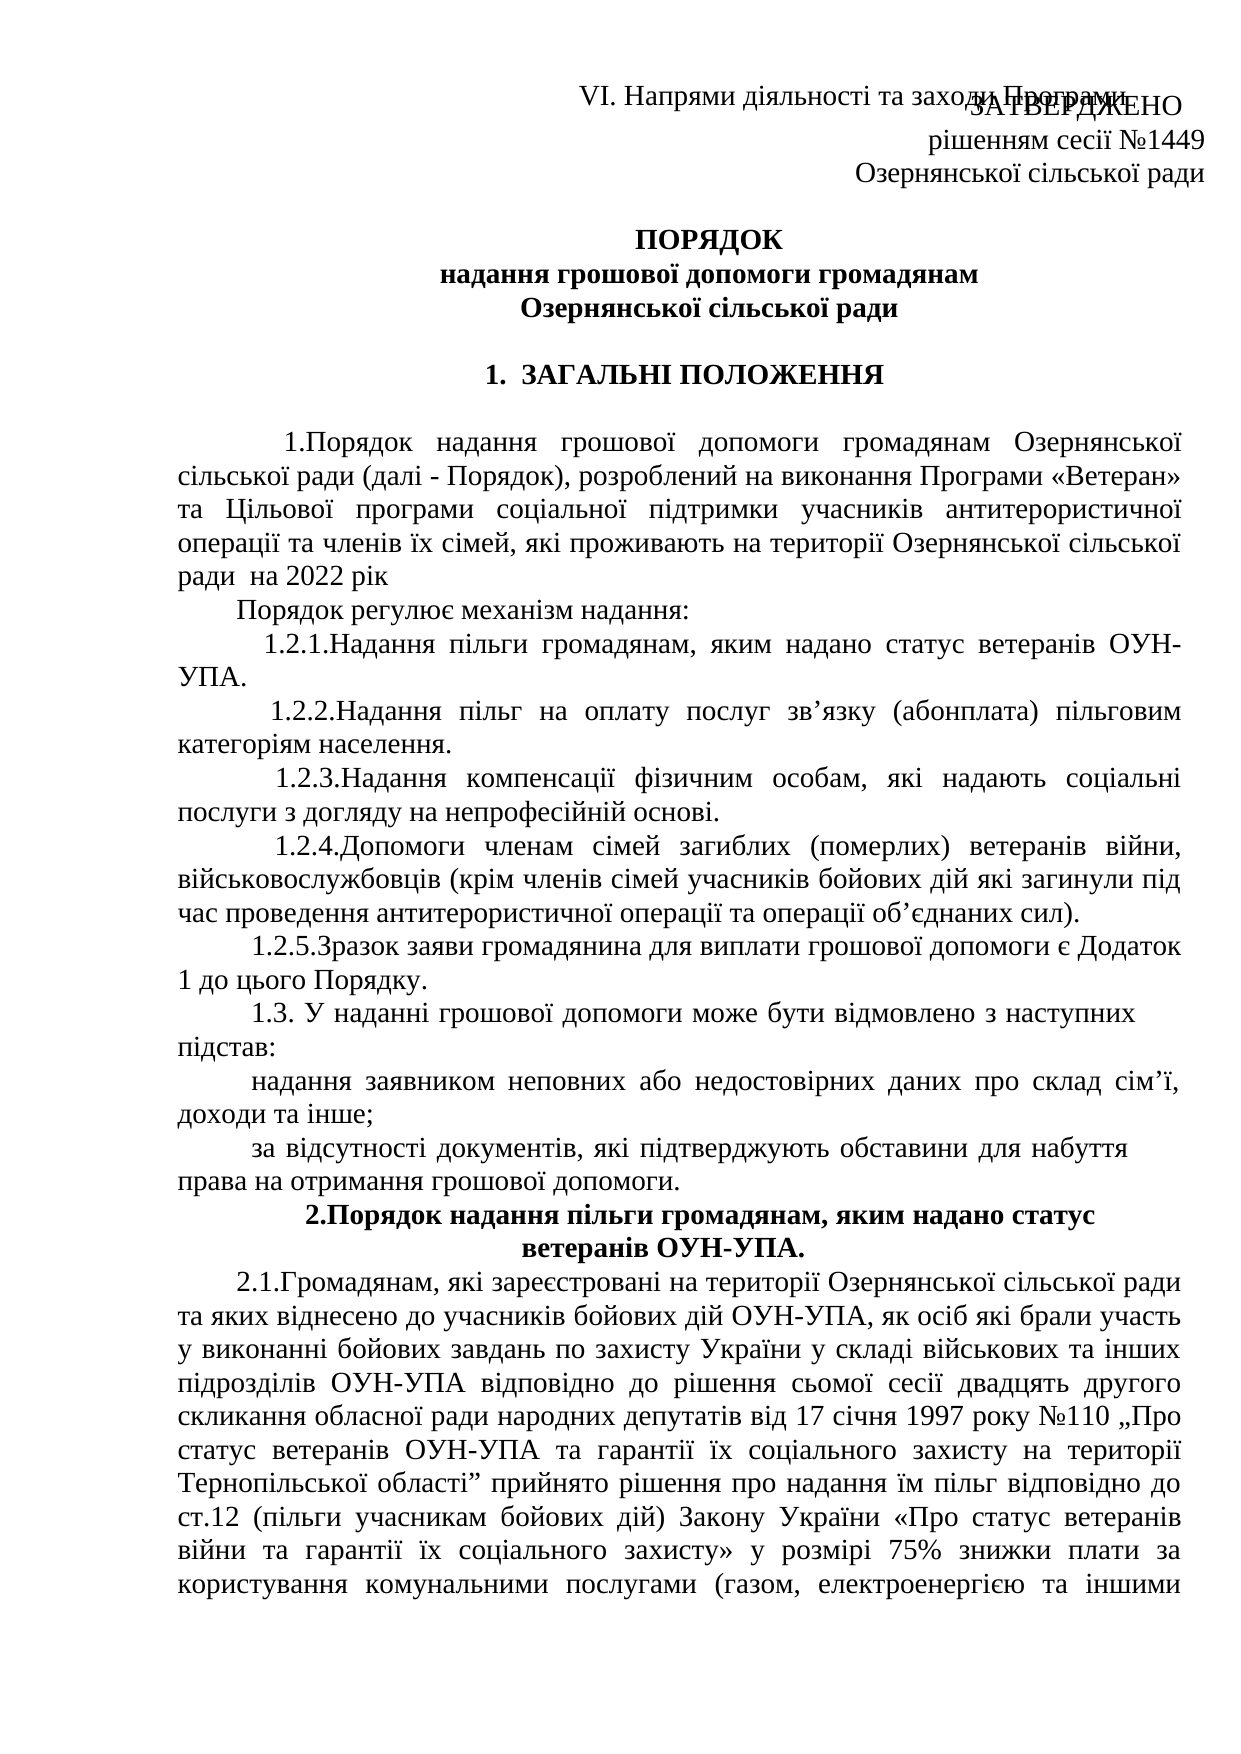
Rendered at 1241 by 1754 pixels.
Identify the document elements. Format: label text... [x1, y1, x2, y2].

subtitle 1. ЗАГАЛЬНІ ПОЛОЖЕННЯ [412, 357, 1205, 391]
text 1.2.3.Надання компенсації фізичним особам, які надають соціальні послуги з догляду на непрофесійній основі. [177, 760, 1182, 827]
text 1.2.4.Допомоги членам сімей загиблих (померлих) ветеранів війни, військовослужбовців (крім членів сімей учасників бойових дій які загинули під час проведення антитерористичної операції та операції об’єднаних сил). [177, 828, 1182, 928]
text 1.2.5.Зразок заяви громадянина для виплати грошової допомоги є Додаток 1 до цього Порядку. [177, 928, 1182, 996]
text 1.2.1.Надання пільги громадянам, яким надано статус ветеранів ОУН- УПА. [177, 626, 1182, 693]
text Порядок регулює механізм надання: [177, 592, 1182, 626]
text 1.2.2.Надання пільг на оплату послуг зв’язку (абонплата) пільговим категоріям населення. [177, 693, 1182, 760]
text рішенням сесії №1449 Озернянської сільської ради [813, 122, 1205, 189]
text 1.Порядок надання грошової допомоги громадянам Озернянської сільської ради (далі - Порядок), розроблений на виконання Програми «Ветеран» та Цільової програми соціальної підтримки учасників антитерористичної операції та членів їх сімей, які проживають на території Озернянської сільської ради на 2022 рік [177, 424, 1182, 592]
text надання грошової допомоги громадянам Озернянської сільської ради [439, 257, 979, 324]
text надання заявником неповних або недостовірних даних про склад сім’ї, доходи та інше; [177, 1063, 1205, 1130]
text 1.3. У наданні грошової допомоги може бути відмовлено з наступних підстав: [177, 996, 1205, 1063]
text 2.Порядок надання пільги громадянам, яким надано статус ветеранів ОУН-УПА. [177, 1197, 1149, 1264]
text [177, 1264, 1182, 1599]
subtitle ПОРЯДОК [228, 223, 1190, 257]
text ЗАТВЕРДЖЕНО [154, 89, 1182, 122]
text за відсутності документів, які підтверджують обставини для набуття права на отримання грошової допомоги. [177, 1130, 1149, 1197]
